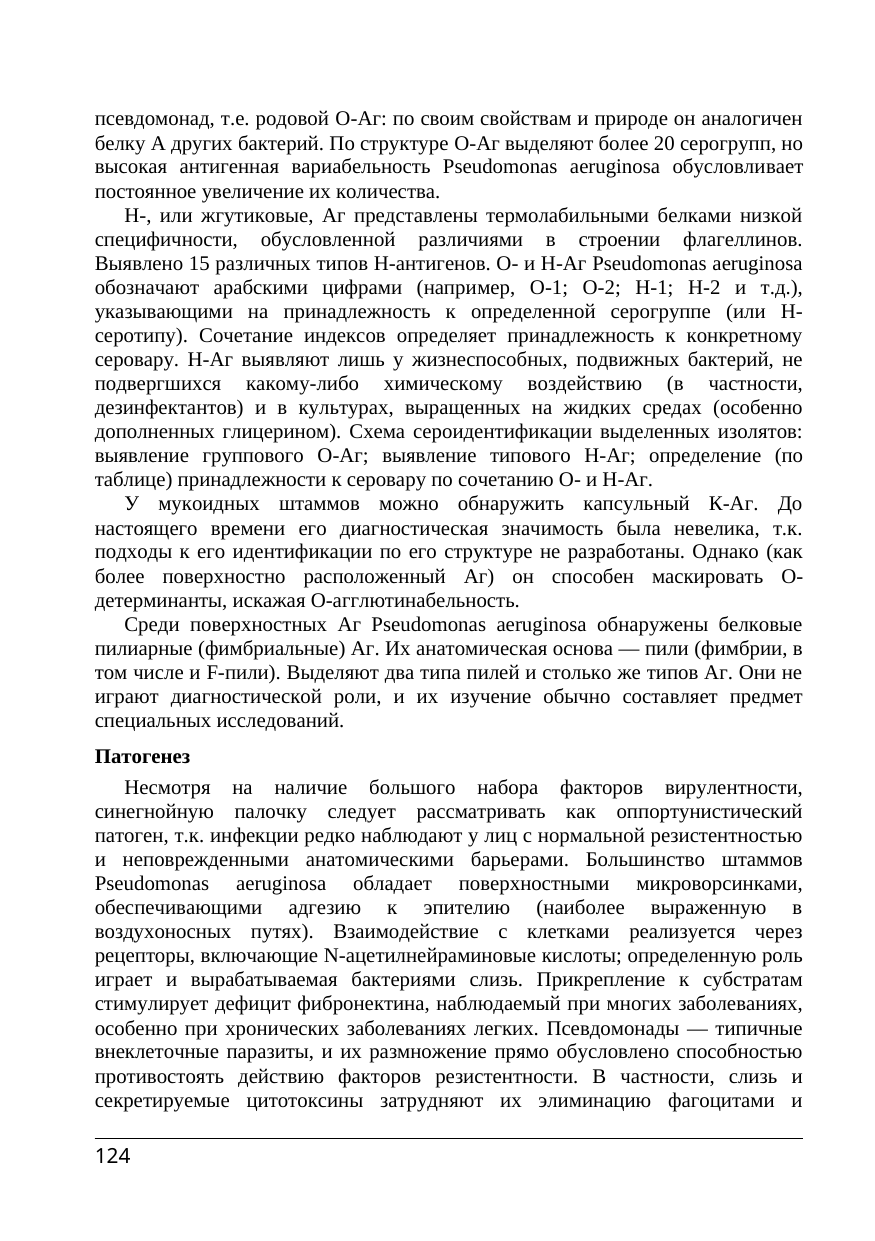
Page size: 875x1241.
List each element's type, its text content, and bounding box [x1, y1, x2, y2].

text У мукоидных штаммов можно обнаружить капсульный К-Аг. До настоящего времени его диагностическая значимость была невелика, т.к. подходы к его идентификации по его структуре не разработаны. Однако (как более поверхностно расположенный Аг) он способен маскировать О-детерминанты, искажая О-агглютинабельность. [94, 491, 803, 612]
text Среди поверхностных Аг Pseudomonas aeruginosa обнаружены белковые пилиарные (фимбриальные) Аг. Их анатомическая основа — пили (фимбрии, в том числе и F-пили). Выделяют два типа пилей и столько же типов Аг. Они не играют диагностической роли, и их изучение обычно составляет предмет специальных исследований. [94, 612, 803, 732]
text Н-, или жгутиковые, Аг представлены термолабильными белками низкой специфичности, обусловленной различиями в строении флагеллинов. Выявлено 15 различных типов Н-антигенов. О- и Н-Аг Pseudomonas aeruginosa обозначают арабскими цифрами (например, O-1; O-2; Н-1; Н-2 и т.д.), указывающими на принадлежность к определенной серогруппе (или Н-серотипу). Сочетание индексов определяет принадлежность к конкретному серовару. Н-Аг выявляют лишь у жизнеспособных, подвижных бактерий, не подвергшихся какому-либо химическому воздействию (в частности, дезинфектантов) и в культурах, выращенных на жидких средах (особенно дополненных глицерином). Схема сероидентификации выделенных изолятов: выявление группового O-Аг; выявление типового Н-Аг; определение (по таблице) принадлежности к серовару по сочетанию О- и Н-Аг. [94, 203, 803, 491]
subtitle Патогенез [94, 744, 803, 768]
